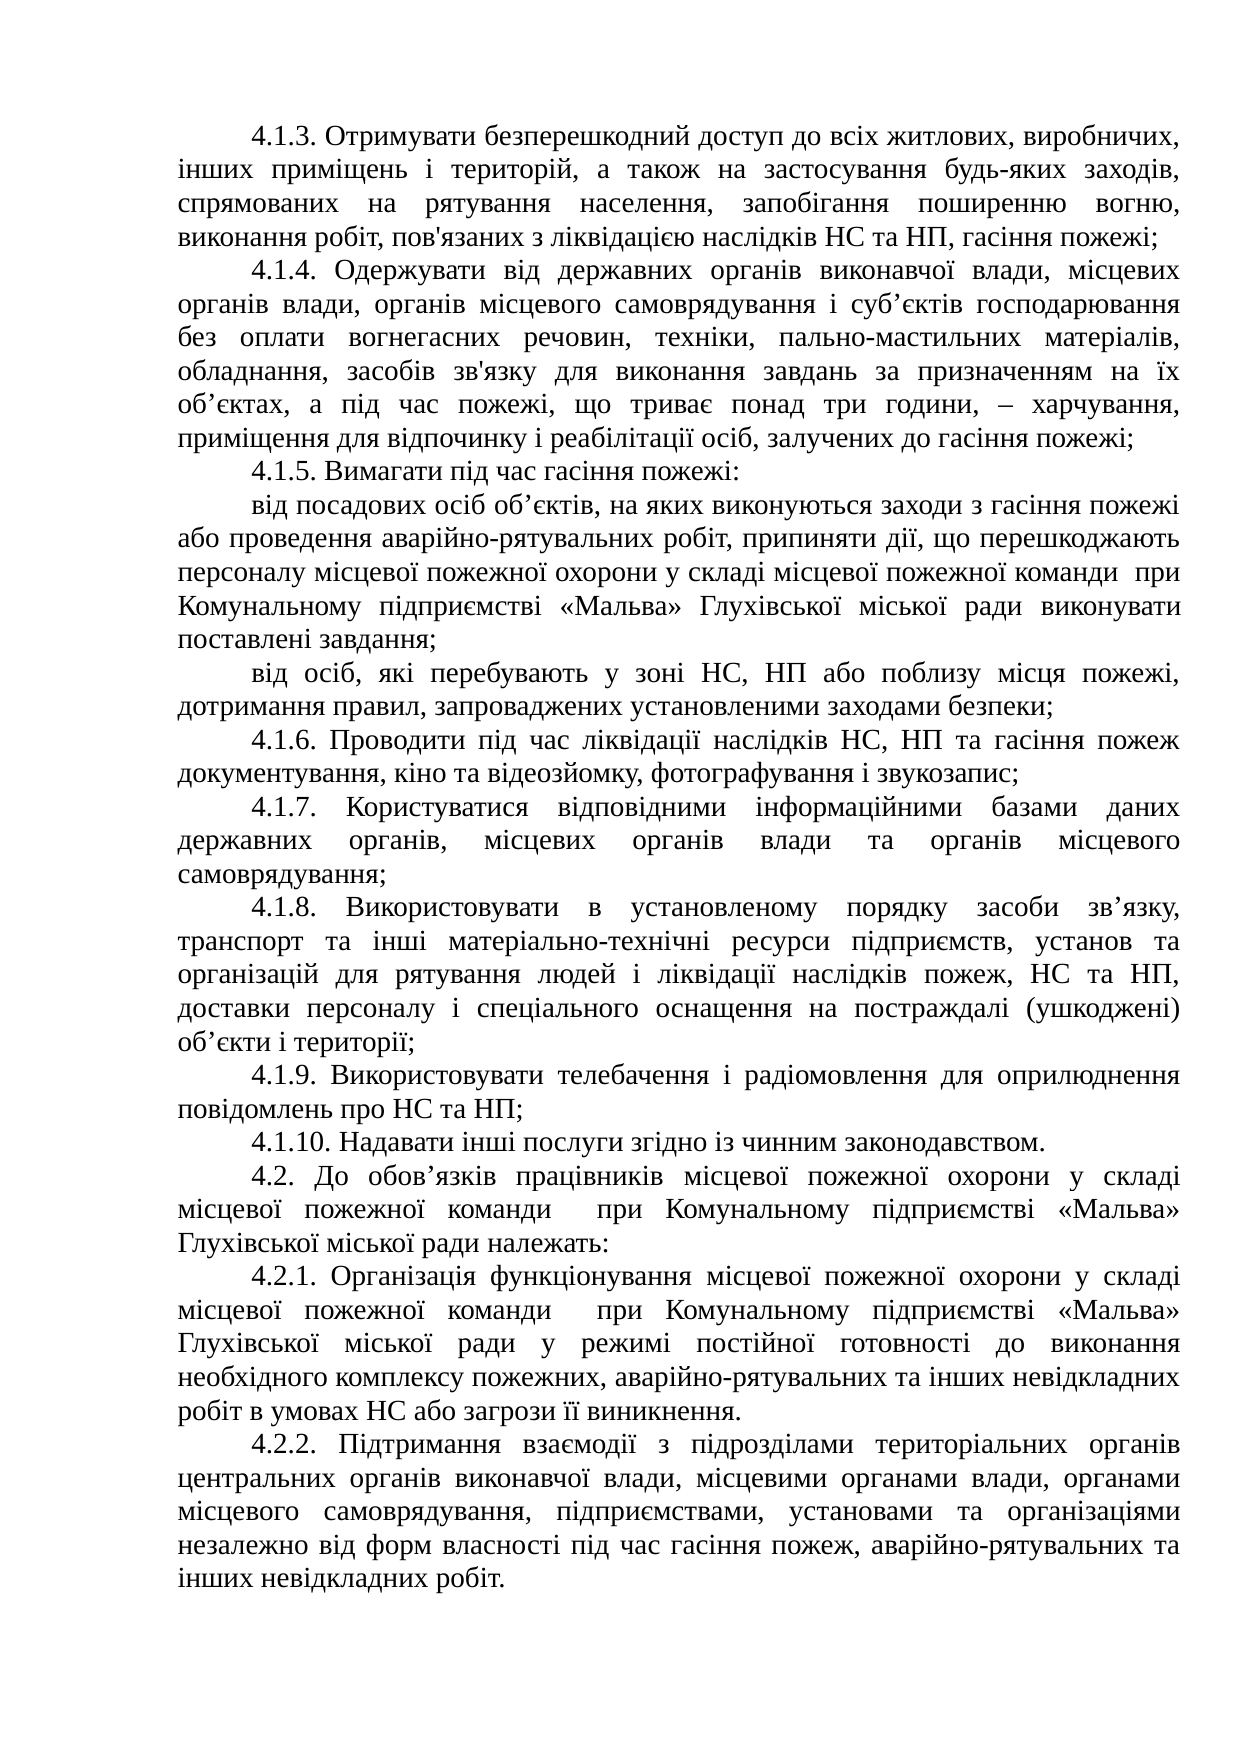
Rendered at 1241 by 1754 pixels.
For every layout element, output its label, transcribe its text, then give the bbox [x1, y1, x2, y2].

text 4.1.3. Отримувати безперешкодний доступ до всіх житлових, виробничих, інших приміщень і територій, а також на застосування будь-яких заходів, спрямованих на рятування населення, запобігання поширенню вогню, виконання робіт, пов'язаних з ліквідацією наслідків НС та НП, гасіння пожежі; [177, 118, 1181, 252]
text 4.2.1. Організація функціонування місцевої пожежної охорони у складі місцевої пожежної команди при Комунальному підприємстві «Мальва» Глухівської міської ради у режимі постійної готовності до виконання необхідного комплексу пожежних, аварійно-рятувальних та інших невідкладних робіт в умовах НС або загрози її виникнення. [177, 1258, 1181, 1292]
text від осіб, які перебувають у зоні НС, НП або поблизу місця пожежі, дотримання правил, запроваджених установленими заходами безпеки; [177, 655, 1181, 722]
text 4.2.2. Підтримання взаємодії з підрозділами територіальних органів центральних органів виконавчої влади, місцевими органами влади, органами місцевого самоврядування, підприємствами, установами та організаціями незалежно від форм власності під час гасіння пожеж, аварійно-рятувальних та інших невідкладних робіт. [177, 1426, 1181, 1594]
text від посадових осіб об’єктів, на яких виконуються заходи з гасіння пожежі або проведення аварійно-рятувальних робіт, припиняти дії, що перешкоджають персоналу місцевої пожежної охорони у складі місцевої пожежної команди при Комунальному підприємстві «Мальва» Глухівської міської ради виконувати поставлені завдання; [177, 588, 1181, 655]
text 4.2. До обов’язків працівників місцевої пожежної охорони у складі місцевої пожежної команди при Комунальному підприємстві «Мальва» Глухівської міської ради належать: [487, 1225, 1181, 1258]
text 4.2.1. Організація функціонування місцевої пожежної охорони у складі місцевої пожежної команди при Комунальному підприємстві «Мальва» Глухівської міської ради у режимі постійної готовності до виконання необхідного комплексу пожежних, аварійно-рятувальних та інших невідкладних робіт в умовах НС або загрози її виникнення. [177, 1326, 1181, 1426]
text 4.1.6. Проводити під час ліквідації наслідків НС, НП та гасіння пожеж документування, кіно та відеозйомку, фотографування і звукозапис; [177, 722, 1181, 789]
text від посадових осіб об’єктів, на яких виконуються заходи з гасіння пожежі або проведення аварійно-рятувальних робіт, припиняти дії, що перешкоджають персоналу місцевої пожежної охорони у складі місцевої пожежної команди при Комунальному підприємстві «Мальва» Глухівської міської ради виконувати поставлені завдання; [177, 487, 1181, 588]
text 4.1.7. Користуватися відповідними інформаційними базами даних державних органів, місцевих органів влади та органів місцевого самоврядування; [177, 789, 1181, 889]
text 4.1.8. Використовувати в установленому порядку засоби зв’язку, транспорт та інші матеріально-технічні ресурси підприємств, установ та організацій для рятування людей і ліквідації наслідків пожеж, НС та НП, доставки персоналу і спеціального оснащення на постраждалі (ушкоджені) об’єкти і території; [177, 889, 1181, 1057]
text 4.2. До обов’язків працівників місцевої пожежної охорони у складі місцевої пожежної команди при Комунальному підприємстві «Мальва» Глухівської міської ради належать: [177, 1158, 684, 1191]
text 4.1.4. Одержувати від державних органів виконавчої влади, місцевих органів влади, органів місцевого самоврядування і суб’єктів господарювання без оплати вогнегасних речовин, техніки, пально-мастильних матеріалів, обладнання, засобів зв'язку для виконання завдань за призначенням на їх об’єктах, а під час пожежі, що триває понад три години, – харчування, приміщення для відпочинку і реабілітації осіб, залучених до гасіння пожежі; [177, 252, 1181, 453]
text 4.1.9. Використовувати телебачення і радіомовлення для оприлюднення повідомлень про НС та НП; [177, 1057, 1181, 1124]
text 4.1.10. Надавати інші послуги згідно із чинним законодавством. [177, 1124, 1181, 1158]
text 4.1.5. Вимагати під час гасіння пожежі: [177, 453, 1181, 487]
